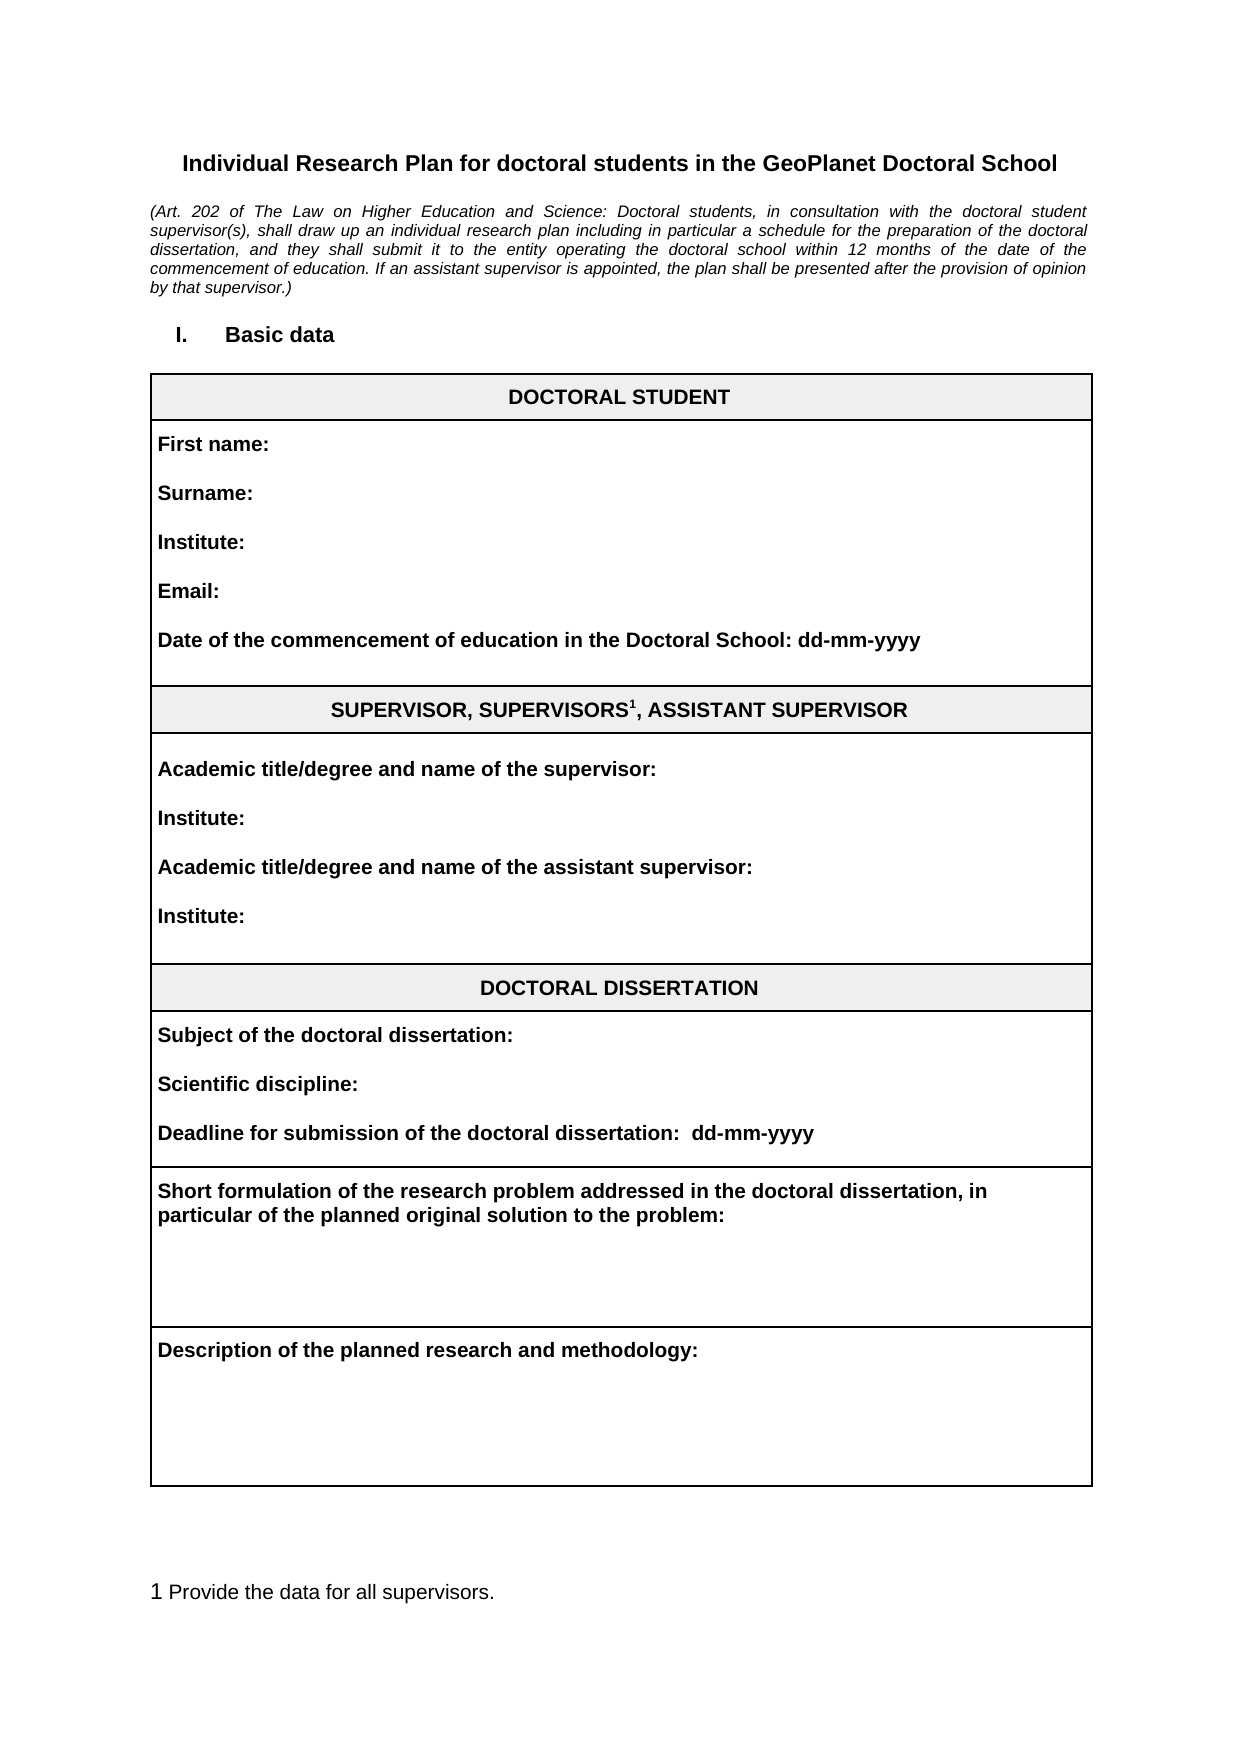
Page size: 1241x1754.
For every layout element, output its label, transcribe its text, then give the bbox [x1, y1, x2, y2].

table_cell Short formulation of the research problem addressed in the doctoral dissertation, in particular of the planned original solution to the problem: [152, 1168, 1091, 1326]
list Basic data [187, 322, 1090, 347]
table_header DOCTORAL STUDENT [152, 375, 1091, 419]
table_cell Description of the planned research and methodology: [152, 1328, 1091, 1485]
table_cell First name: Surname: Institute: Email: Date of the commencement of education in the Doctoral School: dd-mm-yyyy [152, 421, 1091, 685]
table_cell SUPERVISOR, SUPERVISORS, ASSISTANT SUPERVISOR [152, 687, 1091, 732]
text Individual Research Plan for doctoral students in the GeoPlanet Doctoral School [150, 150, 1090, 176]
table_cell Academic title/degree and name of the supervisor: Institute: Academic title/degree and name of the assistant supervisor: Institute: [152, 734, 1091, 963]
table_cell DOCTORAL DISSERTATION [152, 965, 1091, 1010]
table_cell Subject of the doctoral dissertation: Scientific discipline: Deadline for submission of the doctoral dissertation: dd-mm-yyyy [152, 1012, 1091, 1166]
text (Art. 202 of The Law on Higher Education and Science: Doctoral students, in consultation with the doctoral student supervisor(s), shall draw up an individual research plan including in particular a schedule for the preparation of the doctoral dissertation, and they shall submit it to the entity operating the doctoral school within 12 months of the date of the commencement of education. If an assistant supervisor is appointed, the plan shall be presented after the provision of opinion by that supervisor.) [150, 201, 1090, 297]
